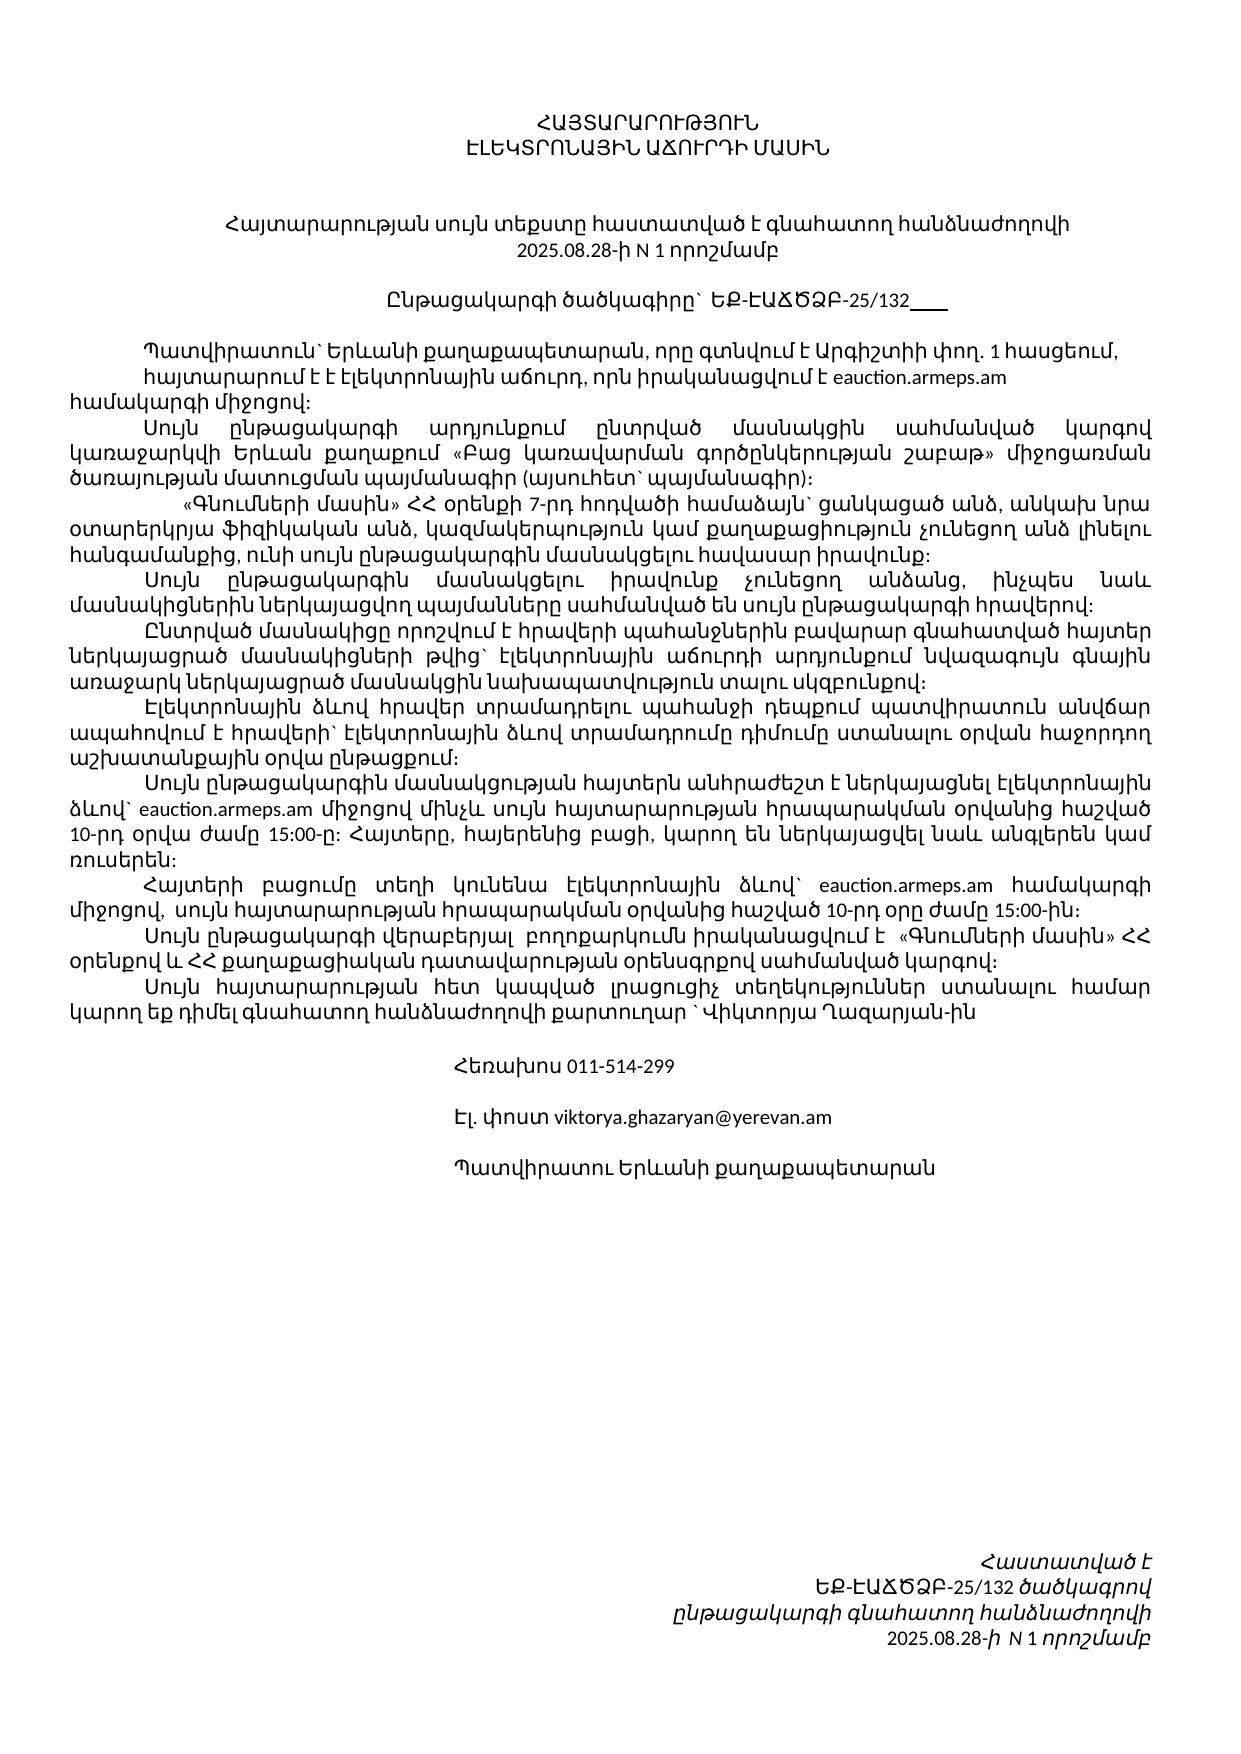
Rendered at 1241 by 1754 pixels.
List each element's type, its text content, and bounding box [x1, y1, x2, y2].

text «Գնումների մասին» ՀՀ օրենքի 7-րդ հոդվածի համաձայն` ցանկացած անձ, անկախ նրա օտարերկրյա ֆիզիկական անձ, կազմակերպություն կամ քաղաքացիություն չունեցող անձ լինելու հանգամանքից, ունի սույն ընթացակարգին մասնակցելու հավասար իրավունք: [69, 491, 1152, 567]
text Սույն հայտարարության հետ կապված լրացուցիչ տեղեկություններ ստանալու համար կարող եք դիմել գնահատող հանձնաժողովի քարտուղար ` Վիկտորյա Ղազարյան-ին [69, 974, 1152, 1025]
text հայտարարում է է էլեկտրոնային աճուրդ, որն իրականացվում է eauction.armeps.am համակարգի միջոցով: [69, 364, 1152, 415]
text Պատվիրատու Երևանի քաղաքապետարան [69, 1155, 1152, 1180]
text ընթացակարգի գնահատող հանձնաժողովի [69, 1600, 1152, 1625]
text Էլ. փոստ viktorya.ghazaryan@yerevan.am [69, 1104, 1152, 1129]
text ԵՔ-ԷԱՃԾՁԲ-25/132 ծածկագրով [69, 1574, 1152, 1600]
text Ընթացակարգի ծածկագիրը` ԵՔ-ԷԱՃԾՁԲ-25/132 [69, 288, 1152, 313]
text ԷԼԵԿՏՐՈՆԱՅԻՆ ԱՃՈՒՐԴԻ ՄԱՍԻՆ [69, 135, 1152, 161]
text Սույն ընթացակարգի վերաբերյալ բողոքարկումն իրականացվում է «Գնումների մասին» ՀՀ օրենքով և ՀՀ քաղաքացիական դատավարության օրենսգրքով սահմանված կարգով։ [69, 923, 1152, 974]
text Սույն ընթացակարգին մասնակցելու իրավունք չունեցող անձանց, ինչպես նաև մասնակիցներին ներկայացվող պայմանները սահմանված են սույն ընթացակարգի հրավերով: [69, 567, 1152, 618]
text Ընտրված մասնակիցը որոշվում է հրավերի պահանջներին բավարար գնահատված հայտեր ներկայացրած մասնակիցների թվից` էլեկտրոնային աճուրդի արդյունքում նվազագույն գնային առաջարկ ներկայացրած մասնակցին նախապատվություն տալու սկզբունքով։ [69, 618, 1152, 694]
text Հայտարարության սույն տեքստը հաստատված է գնահատող հանձնաժողովի [69, 211, 1152, 237]
text Հաստատված է [69, 1549, 1152, 1574]
text Սույն ընթացակարգի արդյունքում ընտրված մասնակցին սահմանված կարգով կառաջարկվի Երևան քաղաքում «Բաց կառավարման գործընկերության շաբաթ» միջոցառման ծառայության մատուցման պայմանագիր (այսուհետ` պայմանագիր)։ [69, 415, 1152, 491]
text Հայտերի բացումը տեղի կունենա էլեկտրոնային ձևով` eauction.armeps.am համակարգի միջոցով, սույն հայտարարության հրապարակման օրվանից հաշված 10-րդ օրը ժամը 15:00-ին։ [69, 872, 1152, 923]
text ՀԱՅՏԱՐԱՐՈՒԹՅՈՒՆ [69, 110, 1152, 135]
text Պատվիրատուն` Երևանի քաղաքապետարան, որը գտնվում է Արգիշտիի փող. 1 հասցեում, [69, 338, 1152, 364]
text Հեռախոս 011-514-299 [69, 1053, 1152, 1078]
text 2025.08.28 -ի N 1 որոշմամբ [69, 237, 1152, 262]
text 2025.08.28 -ի N 1 որոշմամբ [69, 1625, 1152, 1651]
text Սույն ընթացակարգին մասնակցության հայտերն անհրաժեշտ է ներկայացնել էլեկտրոնային ձևով` eauction.armeps.am միջոցով մինչև սույն հայտարարության հրապարակման օրվանից հաշված 10-րդ օրվա ժամը 15:00-ը: Հայտերը, հայերենից բացի, կարող են ներկայացվել նաև անգլերեն կամ ռուսերեն: [69, 771, 1152, 872]
text Էլեկտրոնային ձևով հրավեր տրամադրելու պահանջի դեպքում պատվիրատուն անվճար ապահովում է հրավերի` էլեկտրոնային ձևով տրամադրումը դիմումը ստանալու օրվան հաջորդող աշխատանքային օրվա ընթացքում։ [69, 694, 1152, 771]
